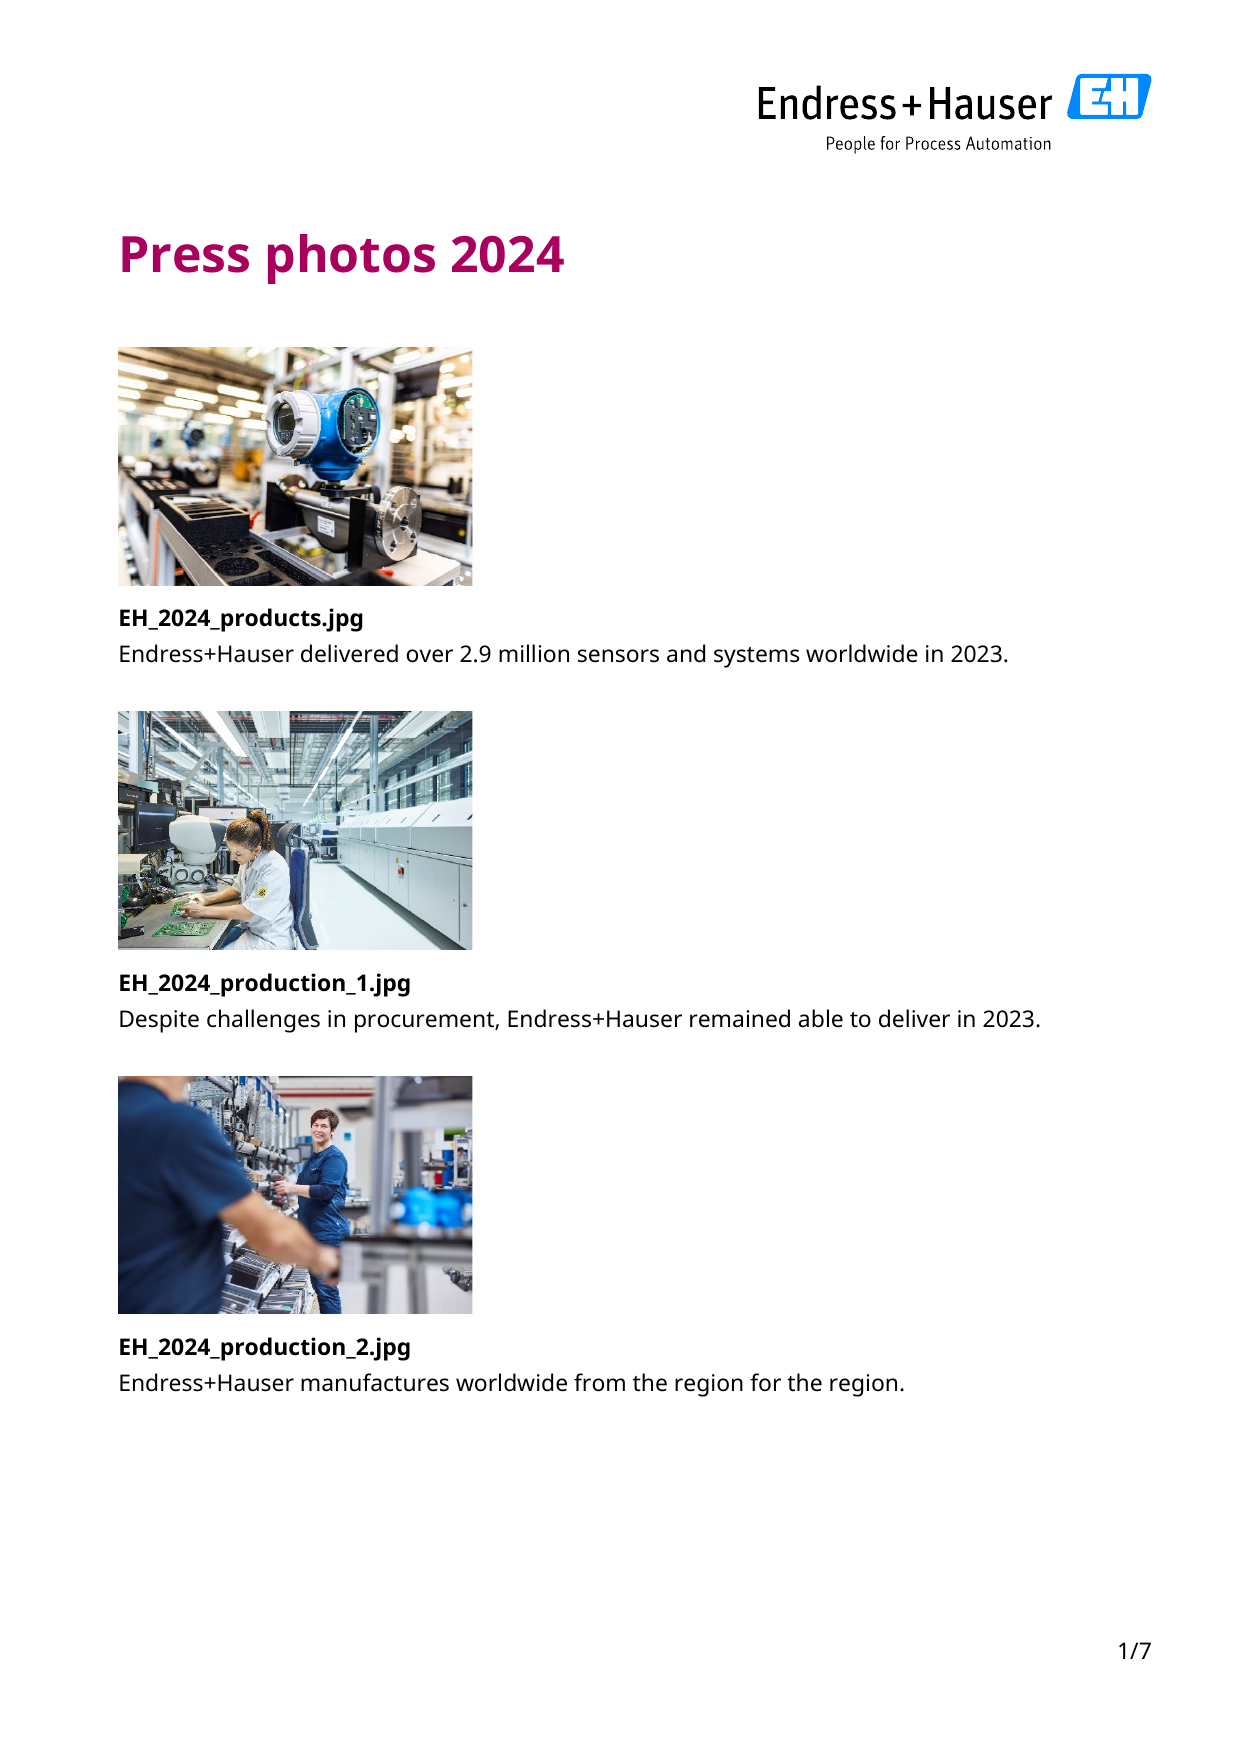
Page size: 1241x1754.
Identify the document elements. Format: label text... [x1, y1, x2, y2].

text EH_2024_products.jpg [118, 602, 1152, 634]
text Endress+Hauser delivered over 2.9 million sensors and systems worldwide in 2023. [118, 638, 1152, 669]
text EH_2024_production_2.jpg [118, 1331, 1152, 1362]
text Press photos 2024 [118, 219, 1152, 287]
text EH_2024_production_1.jpg [118, 967, 1152, 998]
text Despite challenges in procurement, Endress+Hauser remained able to deliver in 2023. [118, 1002, 1152, 1034]
picture [118, 347, 473, 586]
picture [118, 1076, 473, 1314]
text Endress+Hauser manufactures worldwide from the region for the region. [118, 1367, 1152, 1398]
picture [118, 711, 473, 950]
